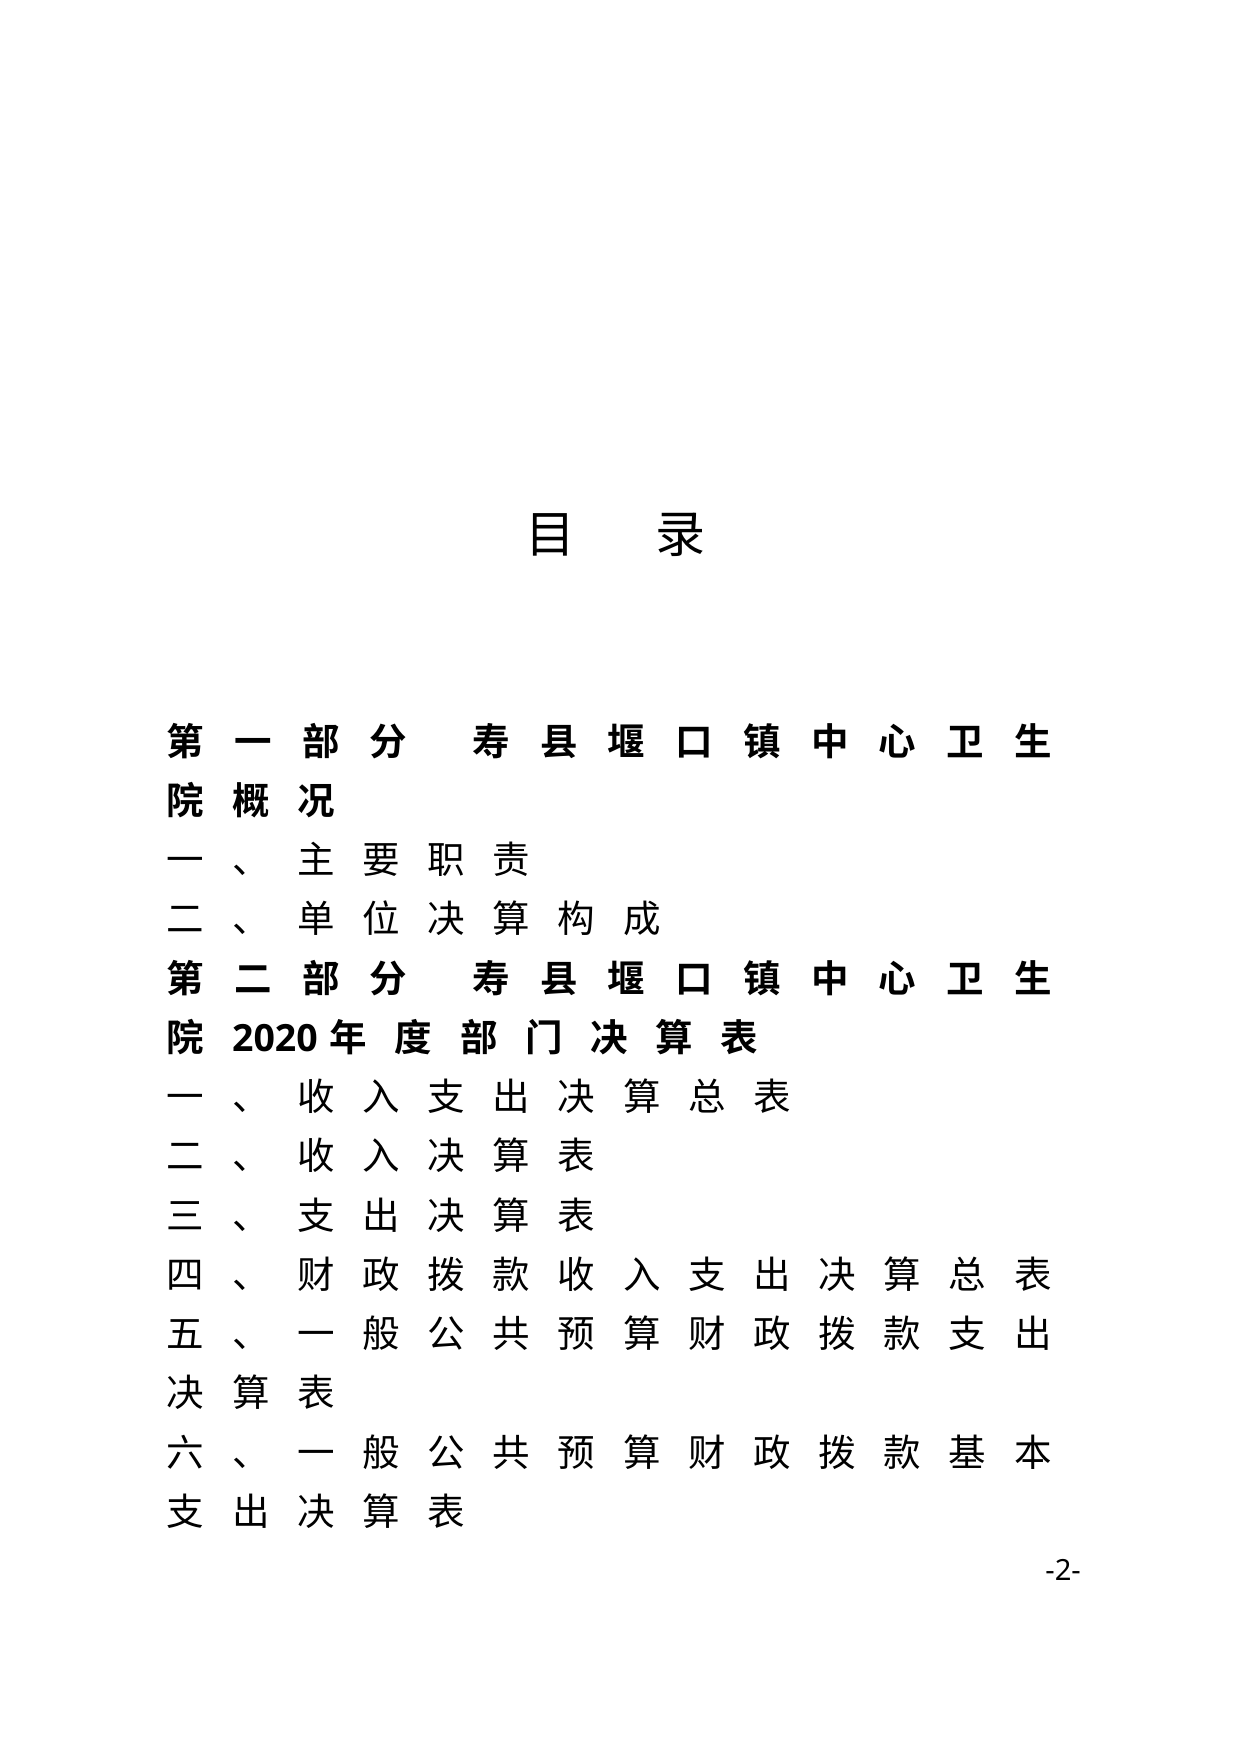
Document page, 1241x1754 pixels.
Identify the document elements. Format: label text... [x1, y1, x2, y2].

text 一、主要职责 [167, 827, 1079, 887]
text 四、财政拨款收入支出决算总表 [167, 1242, 1079, 1302]
text 二、单位决算构成 [167, 887, 1079, 946]
text 五、一般公共预算财政拨款支出决算表 [167, 1302, 1079, 1420]
text 一、收入支出决算总表 [167, 1064, 1079, 1124]
text 二、收入决算表 [167, 1124, 1079, 1183]
text 三、支出决算表 [167, 1183, 1079, 1242]
text 目 录 [167, 472, 1079, 590]
text 第一部分 寿县堰口镇中心卫生院概况 [167, 709, 1079, 827]
text 第二部分 寿县堰口镇中心卫生院2020年度部门决算表 [167, 946, 1079, 1064]
text 六、一般公共预算财政拨款基本支出决算表 [167, 1420, 1079, 1539]
